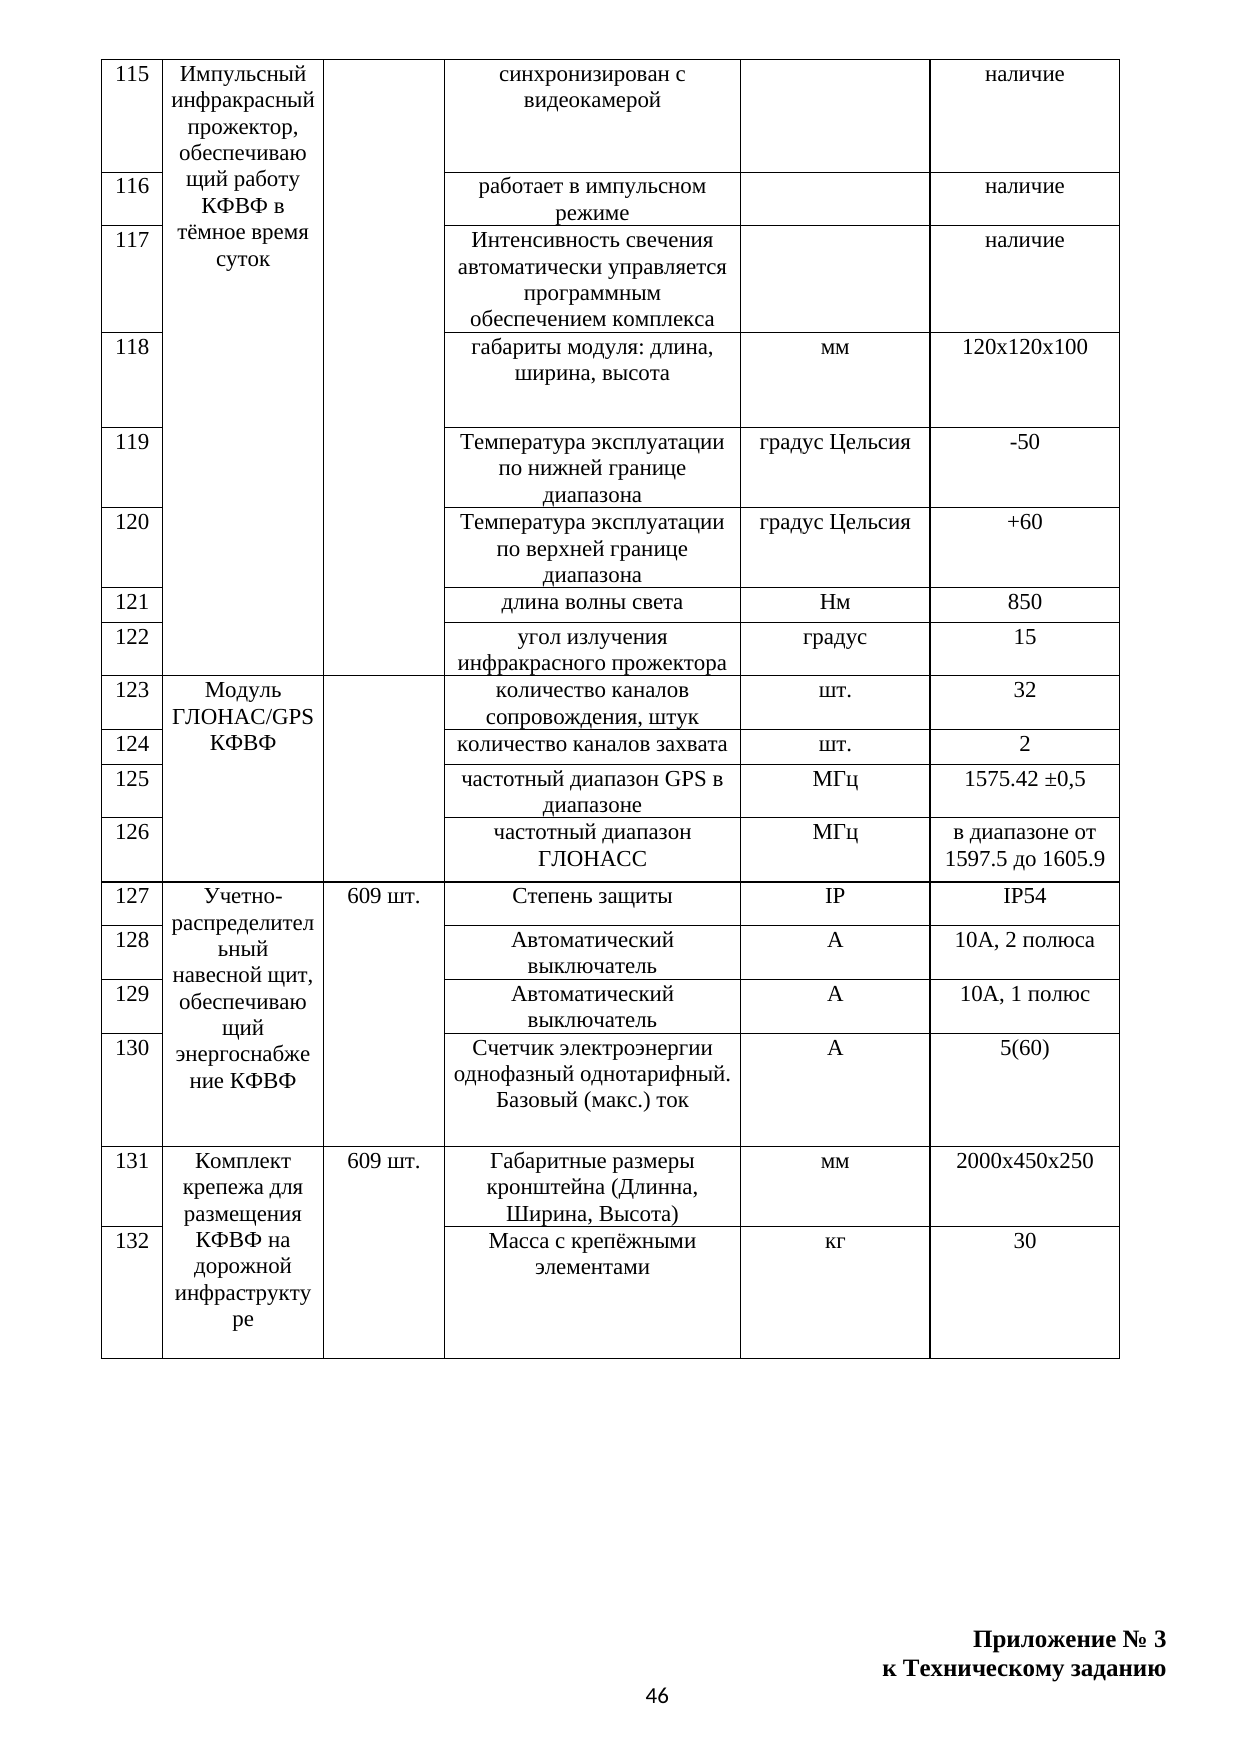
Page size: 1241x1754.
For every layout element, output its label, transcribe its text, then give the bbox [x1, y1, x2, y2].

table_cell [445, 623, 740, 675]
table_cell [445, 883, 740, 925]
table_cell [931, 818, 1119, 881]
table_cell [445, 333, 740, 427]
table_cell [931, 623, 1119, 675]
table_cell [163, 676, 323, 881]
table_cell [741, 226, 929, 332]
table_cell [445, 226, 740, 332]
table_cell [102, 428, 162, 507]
text к Техническому заданию [148, 1653, 1166, 1681]
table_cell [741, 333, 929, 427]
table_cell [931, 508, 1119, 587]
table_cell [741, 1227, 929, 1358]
text Приложение № 3 [148, 1624, 1166, 1653]
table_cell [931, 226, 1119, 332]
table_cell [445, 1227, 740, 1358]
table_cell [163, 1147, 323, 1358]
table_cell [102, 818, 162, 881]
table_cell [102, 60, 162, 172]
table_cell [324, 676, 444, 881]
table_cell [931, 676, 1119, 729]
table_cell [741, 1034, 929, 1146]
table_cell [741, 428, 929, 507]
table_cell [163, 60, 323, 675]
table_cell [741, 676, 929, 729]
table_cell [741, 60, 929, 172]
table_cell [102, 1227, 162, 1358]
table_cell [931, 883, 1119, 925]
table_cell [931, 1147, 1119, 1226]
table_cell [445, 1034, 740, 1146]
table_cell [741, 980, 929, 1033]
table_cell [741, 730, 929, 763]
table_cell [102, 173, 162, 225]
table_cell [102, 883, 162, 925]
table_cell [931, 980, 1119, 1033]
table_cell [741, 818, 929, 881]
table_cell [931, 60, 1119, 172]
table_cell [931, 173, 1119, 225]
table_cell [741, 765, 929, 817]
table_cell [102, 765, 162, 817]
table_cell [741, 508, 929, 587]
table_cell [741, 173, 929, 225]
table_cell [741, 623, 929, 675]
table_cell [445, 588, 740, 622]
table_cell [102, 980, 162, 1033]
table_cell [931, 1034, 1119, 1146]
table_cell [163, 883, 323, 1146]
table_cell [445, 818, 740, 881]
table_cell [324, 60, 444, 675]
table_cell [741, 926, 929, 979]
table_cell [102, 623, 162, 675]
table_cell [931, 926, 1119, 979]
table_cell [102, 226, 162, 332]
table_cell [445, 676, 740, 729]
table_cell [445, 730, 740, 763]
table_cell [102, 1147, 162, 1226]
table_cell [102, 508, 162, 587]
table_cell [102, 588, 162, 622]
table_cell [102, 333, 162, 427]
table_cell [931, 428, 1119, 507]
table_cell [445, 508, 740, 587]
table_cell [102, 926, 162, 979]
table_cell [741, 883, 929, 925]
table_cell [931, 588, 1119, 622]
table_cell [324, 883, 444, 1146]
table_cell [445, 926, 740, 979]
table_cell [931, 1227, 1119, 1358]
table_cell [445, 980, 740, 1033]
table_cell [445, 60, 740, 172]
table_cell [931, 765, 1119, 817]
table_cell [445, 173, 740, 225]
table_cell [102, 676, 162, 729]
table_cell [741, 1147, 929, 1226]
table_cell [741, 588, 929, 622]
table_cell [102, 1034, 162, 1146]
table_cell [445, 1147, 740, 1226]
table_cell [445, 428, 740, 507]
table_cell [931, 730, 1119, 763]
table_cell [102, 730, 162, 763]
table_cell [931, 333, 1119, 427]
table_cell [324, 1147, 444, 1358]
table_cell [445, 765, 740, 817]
